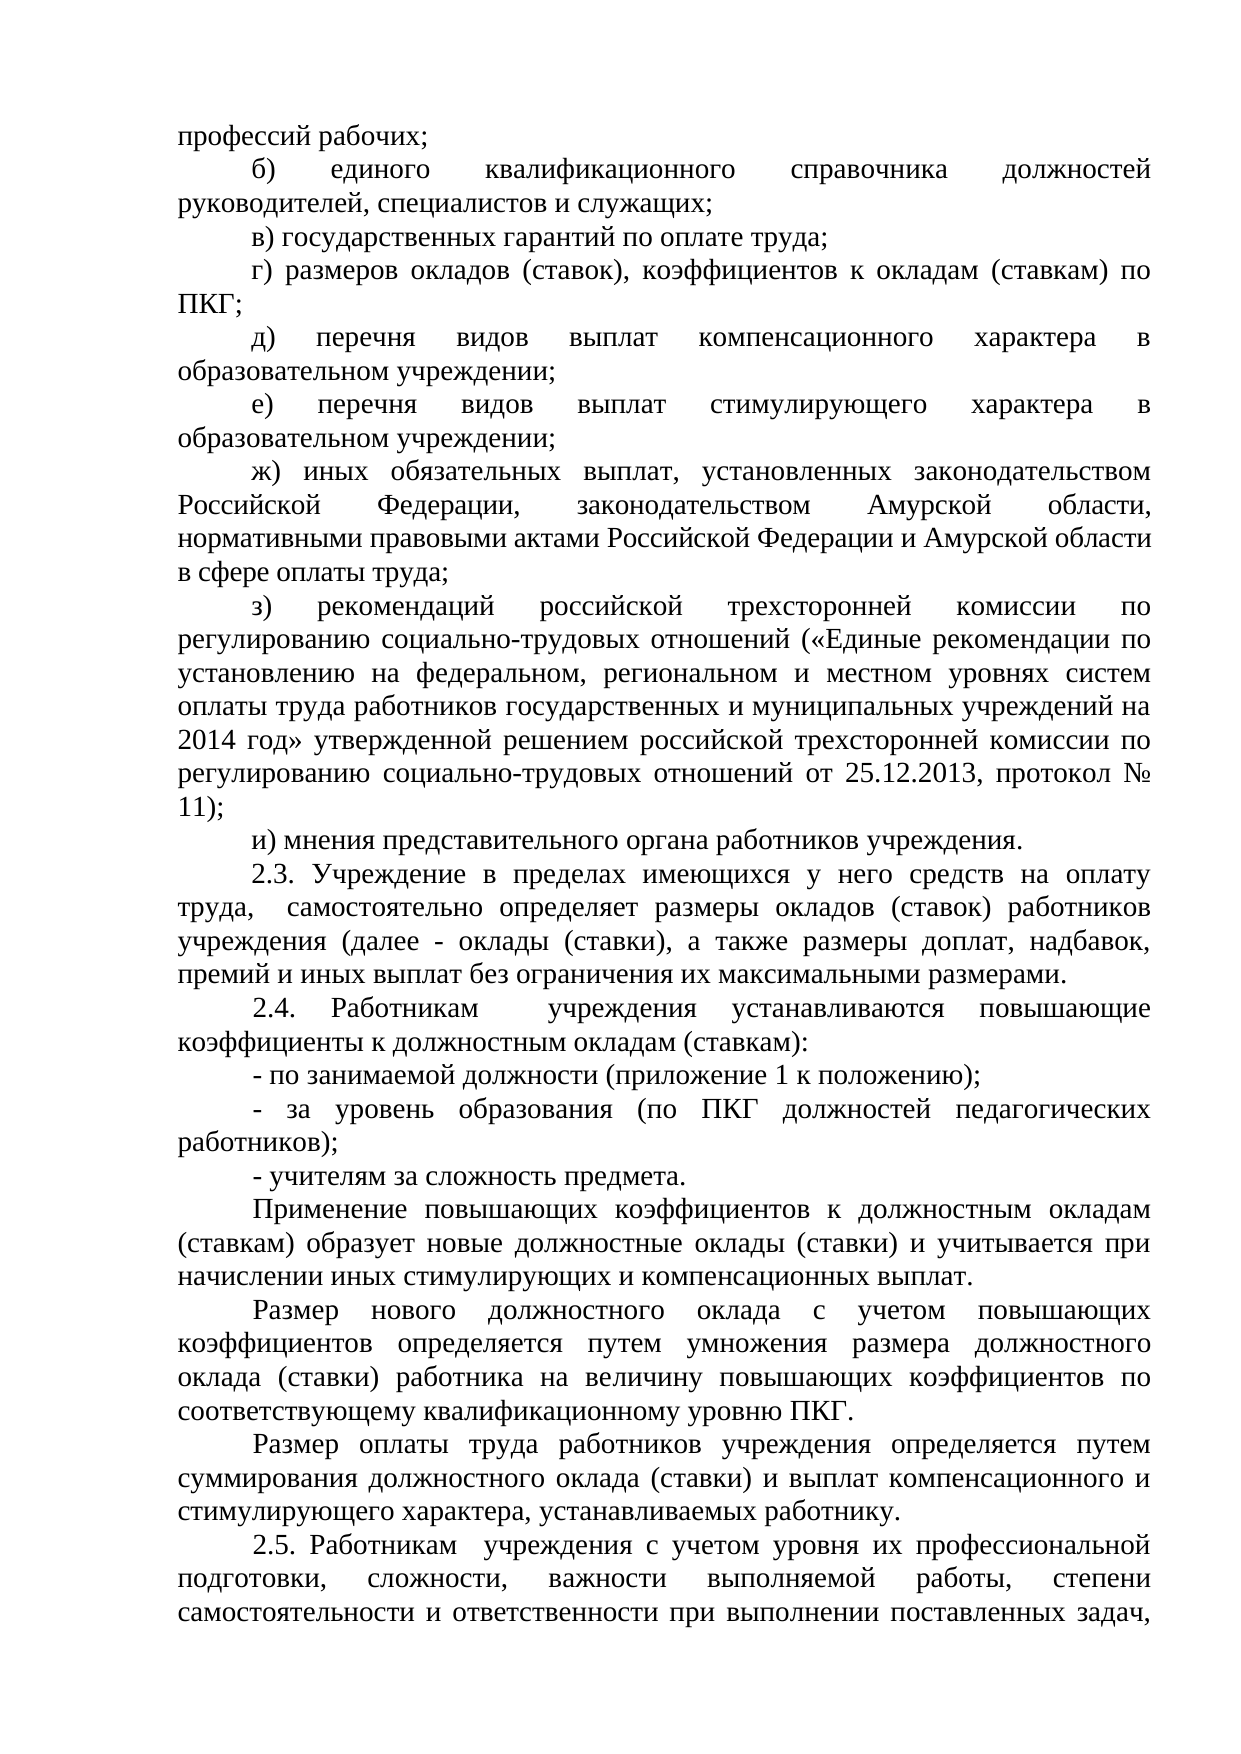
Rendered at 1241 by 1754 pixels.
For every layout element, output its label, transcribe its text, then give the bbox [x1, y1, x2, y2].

text - учителям за сложность предмета. [177, 1158, 1152, 1191]
text з) рекомендаций российской трехсторонней комиссии по регулированию социально-трудовых отношений («Единые рекомендации по установлению на федеральном, региональном и местном уровнях систем оплаты труда работников государственных и муниципальных учреждений на 2014 год» утвержденной решением российской трехсторонней комиссии по регулированию социально-трудовых отношений от 25.12.2013, протокол № 11); [177, 588, 1152, 822]
text 2.3. Учреждение в пределах имеющихся у него средств на оплату труда, самостоятельно определяет размеры окладов (ставок) работников учреждения (далее - оклады (ставки), а также размеры доплат, надбавок, премий и иных выплат без ограничения их максимальными размерами. [177, 856, 1152, 990]
text - за уровень образования (по ПКГ должностей педагогических работников); [177, 1091, 1152, 1158]
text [177, 118, 1152, 152]
text и) мнения представительного органа работников учреждения. [177, 822, 1152, 856]
text - по занимаемой должности (приложение 1 к положению); [177, 1057, 1152, 1091]
text Размер нового должностного оклада с учетом повышающих коэффициентов определяется путем умножения размера должностного оклада (ставки) работника на величину повышающих коэффициентов по соответствующему квалификационному уровню ПКГ. [177, 1292, 1152, 1426]
text д) перечня видов выплат компенсационного характера в образовательном учреждении; [177, 319, 1152, 386]
text б) единого квалификационного справочника должностей руководителей, специалистов и служащих; [177, 152, 1152, 219]
text ж) иных обязательных выплат, установленных законодательством Российской Федерации, законодательством Амурской области, нормативными правовыми актами Российской Федерации и Амурской области в сфере оплаты труда; [177, 453, 1152, 588]
text Применение повышающих коэффициентов к должностным окладам (ставкам) образует новые должностные оклады (ставки) и учитывается при начислении иных стимулирующих и компенсационных выплат. [177, 1191, 1152, 1292]
text в) государственных гарантий по оплате труда; [177, 219, 1152, 252]
text Размер оплаты труда работников учреждения определяется путем суммирования должностного оклада (ставки) и выплат компенсационного и стимулирующего характера, устанавливаемых работнику. [177, 1426, 1152, 1527]
text е) перечня видов выплат стимулирующего характера в образовательном учреждении; [177, 386, 1152, 453]
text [177, 1527, 1152, 1627]
text 2.4. Работникам учреждения устанавливаются повышающие коэффициенты к должностным окладам (ставкам): [177, 990, 1152, 1057]
text г) размеров окладов (ставок), коэффициентов к окладам (ставкам) по ПКГ; [177, 252, 1152, 319]
